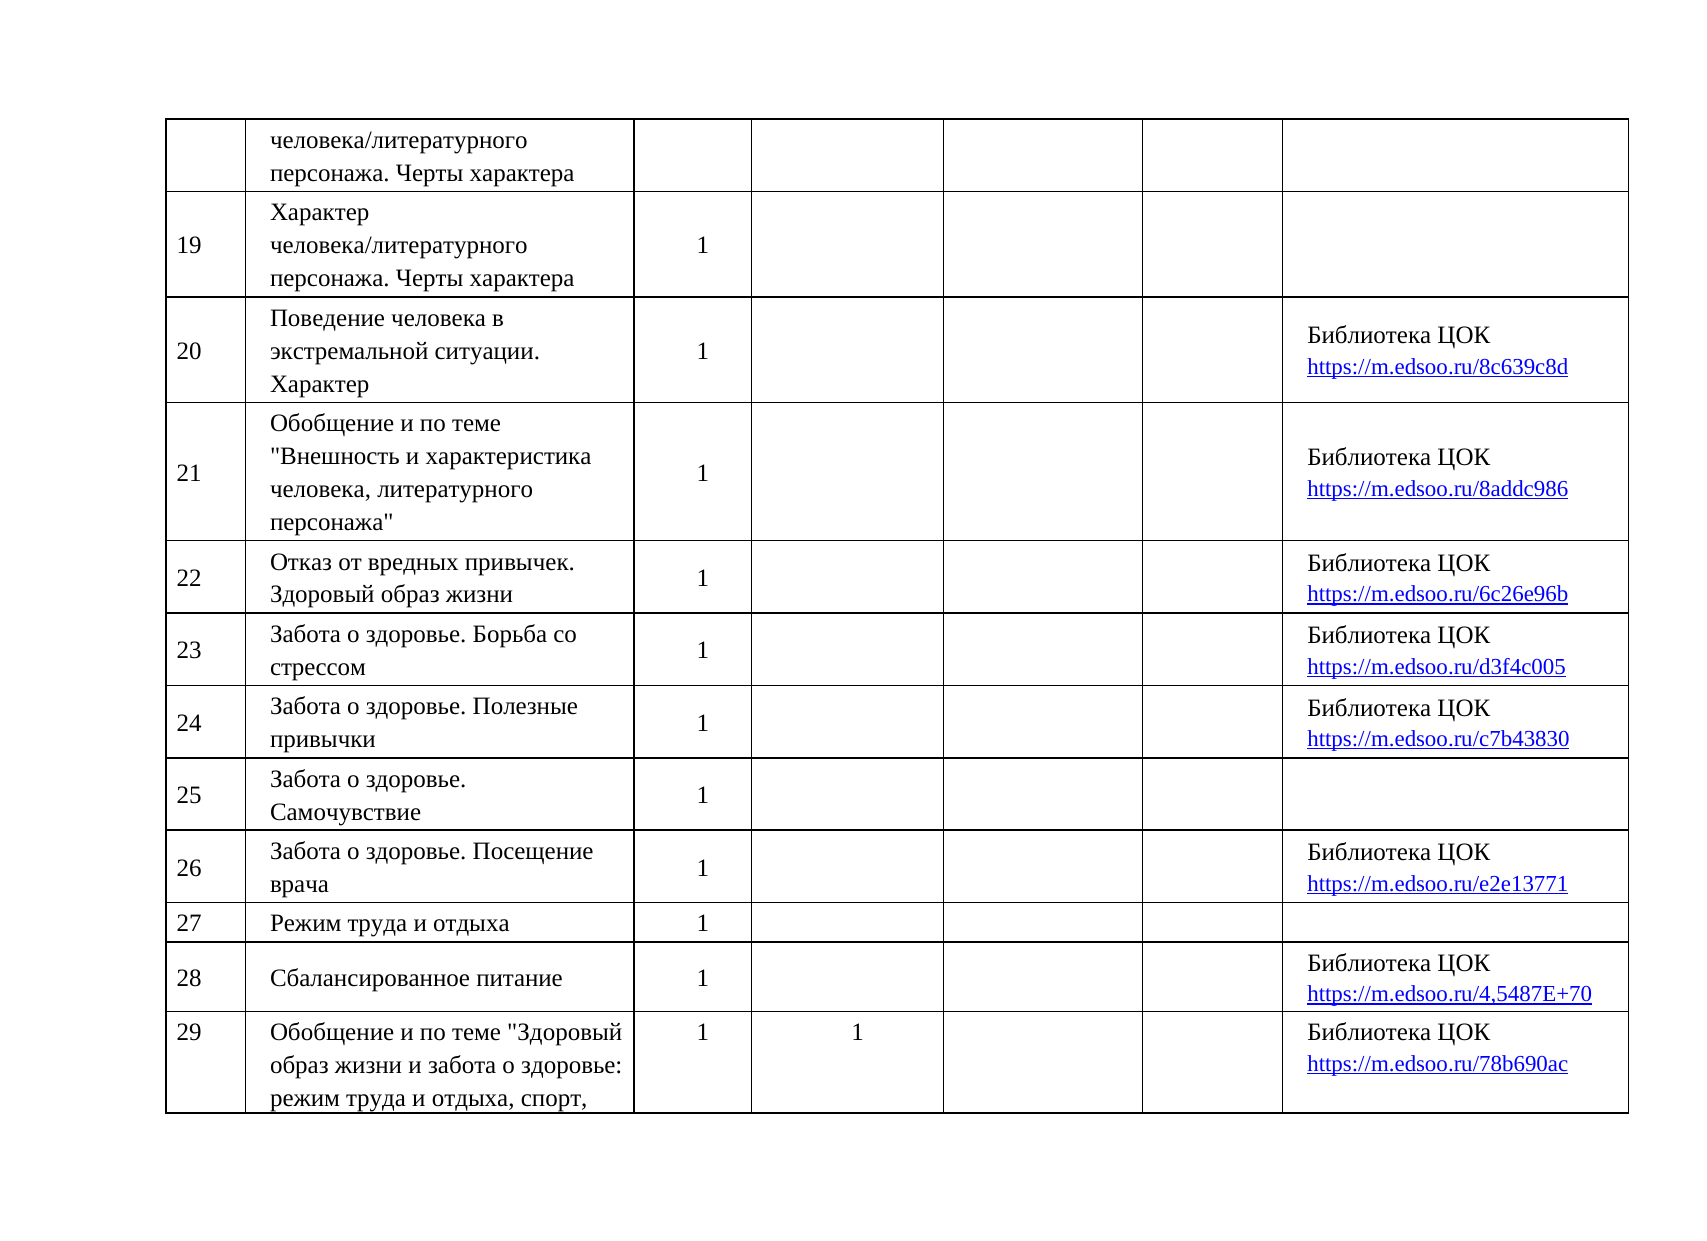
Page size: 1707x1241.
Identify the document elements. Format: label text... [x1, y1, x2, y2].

table_cell [752, 541, 943, 612]
table_cell Библиотека ЦОК https://m.edsoo.ru/c7b43830 [1283, 686, 1628, 757]
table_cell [246, 192, 633, 296]
table_cell Библиотека ЦОК https://m.edsoo.ru/8c639c8d [1283, 298, 1628, 401]
table_cell Библиотека ЦОК https://m.edsoo.ru/6c26e96b [1283, 541, 1628, 612]
table_cell [944, 192, 1142, 296]
table_cell [944, 686, 1142, 757]
table_cell [752, 686, 943, 757]
table_cell 1 [635, 831, 751, 902]
table_cell Забота о здоровье. Посещение врача [246, 831, 633, 902]
table_cell [944, 403, 1142, 540]
table_cell Библиотека ЦОК https://m.edsoo.ru/e2e13771 [1283, 831, 1628, 902]
table_cell [752, 614, 943, 684]
table_cell [944, 943, 1142, 1011]
table_cell [1143, 541, 1282, 612]
table_cell [752, 403, 943, 540]
table_cell [1143, 686, 1282, 757]
table_cell [944, 298, 1142, 401]
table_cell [246, 1012, 633, 1112]
table_cell [1143, 120, 1282, 191]
table_cell [944, 120, 1142, 191]
table_cell 28 [167, 943, 245, 1011]
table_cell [1283, 1012, 1628, 1112]
table_cell [944, 541, 1142, 612]
table_cell 23 [167, 614, 245, 684]
table_cell [1143, 403, 1282, 540]
table_cell [944, 1012, 1142, 1112]
table_cell [1143, 298, 1282, 401]
table_cell 1 [635, 903, 751, 941]
table_cell [1143, 831, 1282, 902]
table_cell 22 [167, 541, 245, 612]
table_cell 1 [635, 192, 751, 296]
table_cell Поведение человека в экстремальной ситуации. Характер [246, 298, 633, 401]
table_cell [1143, 903, 1282, 941]
table_cell Отказ от вредных привычек. Здоровый образ жизни [246, 541, 633, 612]
table_cell 1 [635, 541, 751, 612]
table_cell [1143, 1012, 1282, 1112]
table_cell [752, 298, 943, 401]
table_cell 24 [167, 686, 245, 757]
table_cell Библиотека ЦОК https://m.edsoo.ru/8addc986 [1283, 403, 1628, 540]
table_cell Забота о здоровье. Полезные привычки [246, 686, 633, 757]
table_cell Режим труда и отдыха [246, 903, 633, 941]
table_cell [944, 903, 1142, 941]
table_cell 26 [167, 831, 245, 902]
table_cell 1 [635, 686, 751, 757]
table_cell Библиотека ЦОК https://m.edsoo.ru/4,5487E+70 [1283, 943, 1628, 1011]
table_cell 1 [635, 120, 751, 191]
table_cell [1283, 120, 1628, 191]
table_cell Библиотека ЦОК https://m.edsoo.ru/d3f4c005 [1283, 614, 1628, 684]
table_cell 1 [635, 759, 751, 829]
table_cell 18 [167, 120, 245, 191]
table_cell 21 [167, 403, 245, 540]
table_cell 27 [167, 903, 245, 941]
table_cell [1283, 903, 1628, 941]
table_cell [752, 831, 943, 902]
table_cell [1283, 192, 1628, 296]
table_cell [1143, 759, 1282, 829]
table_cell [752, 943, 943, 1011]
table_cell [752, 192, 943, 296]
table_cell [752, 759, 943, 829]
table_cell [1143, 943, 1282, 1011]
table_cell [752, 903, 943, 941]
table_cell 25 [167, 759, 245, 829]
table_cell 20 [167, 298, 245, 401]
table_cell 1 [752, 1012, 943, 1112]
table_cell [944, 614, 1142, 684]
table_cell [752, 120, 943, 191]
table_cell Обобщение и по теме "Внешность и характеристика человека, литературного персонажа" [246, 403, 633, 540]
table_cell Сбалансированное питание [246, 943, 633, 1011]
table_cell [944, 759, 1142, 829]
table_cell [1143, 614, 1282, 684]
table_cell 1 [635, 403, 751, 540]
table_cell 1 [635, 614, 751, 684]
table_cell 19 [167, 192, 245, 296]
table_cell 1 [635, 1012, 751, 1112]
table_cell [246, 120, 633, 191]
table_cell Забота о здоровье. Борьба со стрессом [246, 614, 633, 684]
table_cell [944, 831, 1142, 902]
table_cell 1 [635, 943, 751, 1011]
table_cell [1283, 759, 1628, 829]
table_cell 29 [167, 1012, 245, 1112]
table_cell [1143, 192, 1282, 296]
table_cell 1 [635, 298, 751, 401]
table_cell Забота о здоровье. Самочувствие [246, 759, 633, 829]
